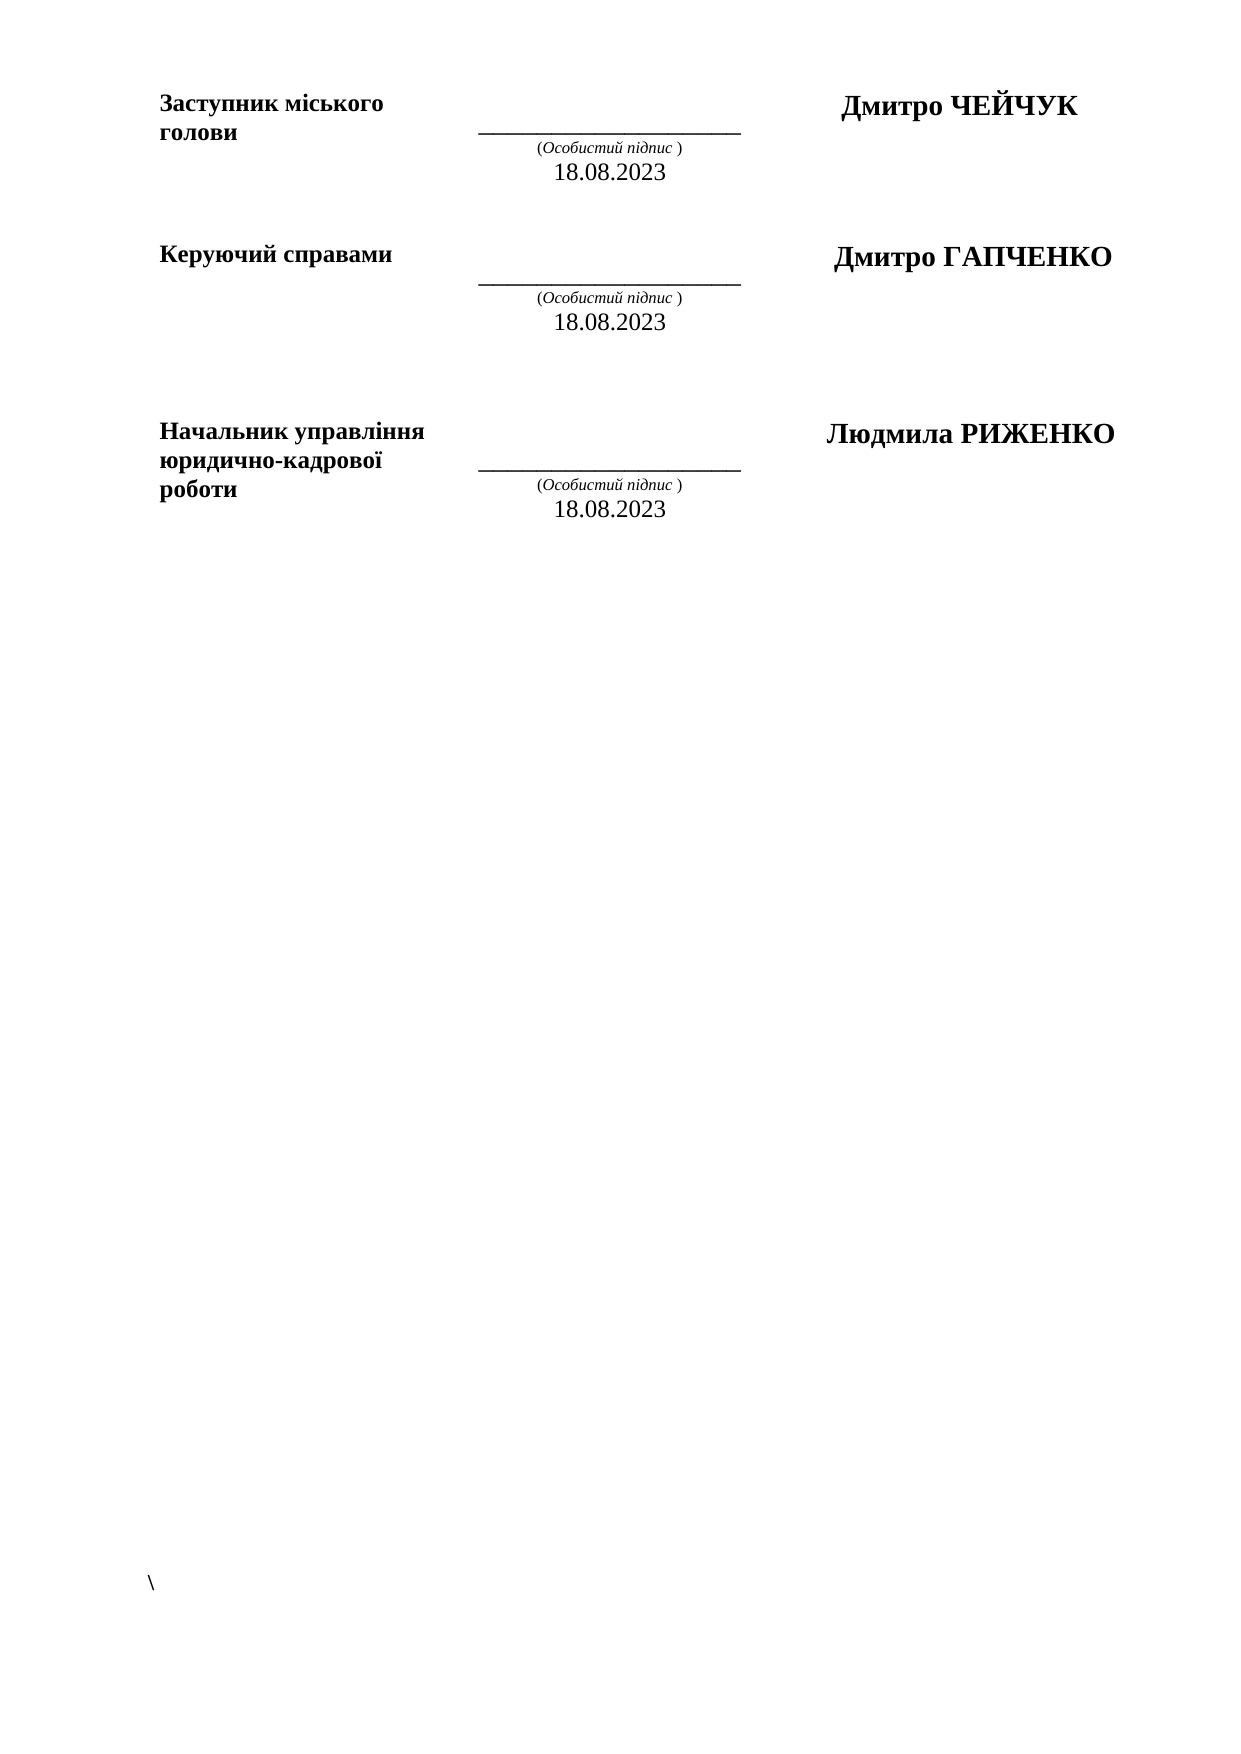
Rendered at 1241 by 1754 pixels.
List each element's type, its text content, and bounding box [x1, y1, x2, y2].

table_cell Дмитро ГАПЧЕНКО [772, 239, 1151, 390]
table_header Людмила РИЖЕНКО [772, 416, 1151, 567]
table_header Заступник міського голови [148, 89, 447, 239]
table_header __________________ (Особистий підпис ) 18.08.2023 [447, 416, 772, 567]
table_header Дмитро ЧЕЙЧУК [772, 89, 1151, 239]
table_cell __________________ (Особистий підпис ) 18.08.2023 [447, 239, 772, 390]
table_header __________________ (Особистий підпис ) 18.08.2023 [447, 89, 772, 239]
text \ [148, 1568, 1152, 1595]
table_header Начальник управління юридично-кадрової роботи [148, 416, 447, 567]
table_cell Керуючий справами [148, 239, 447, 390]
